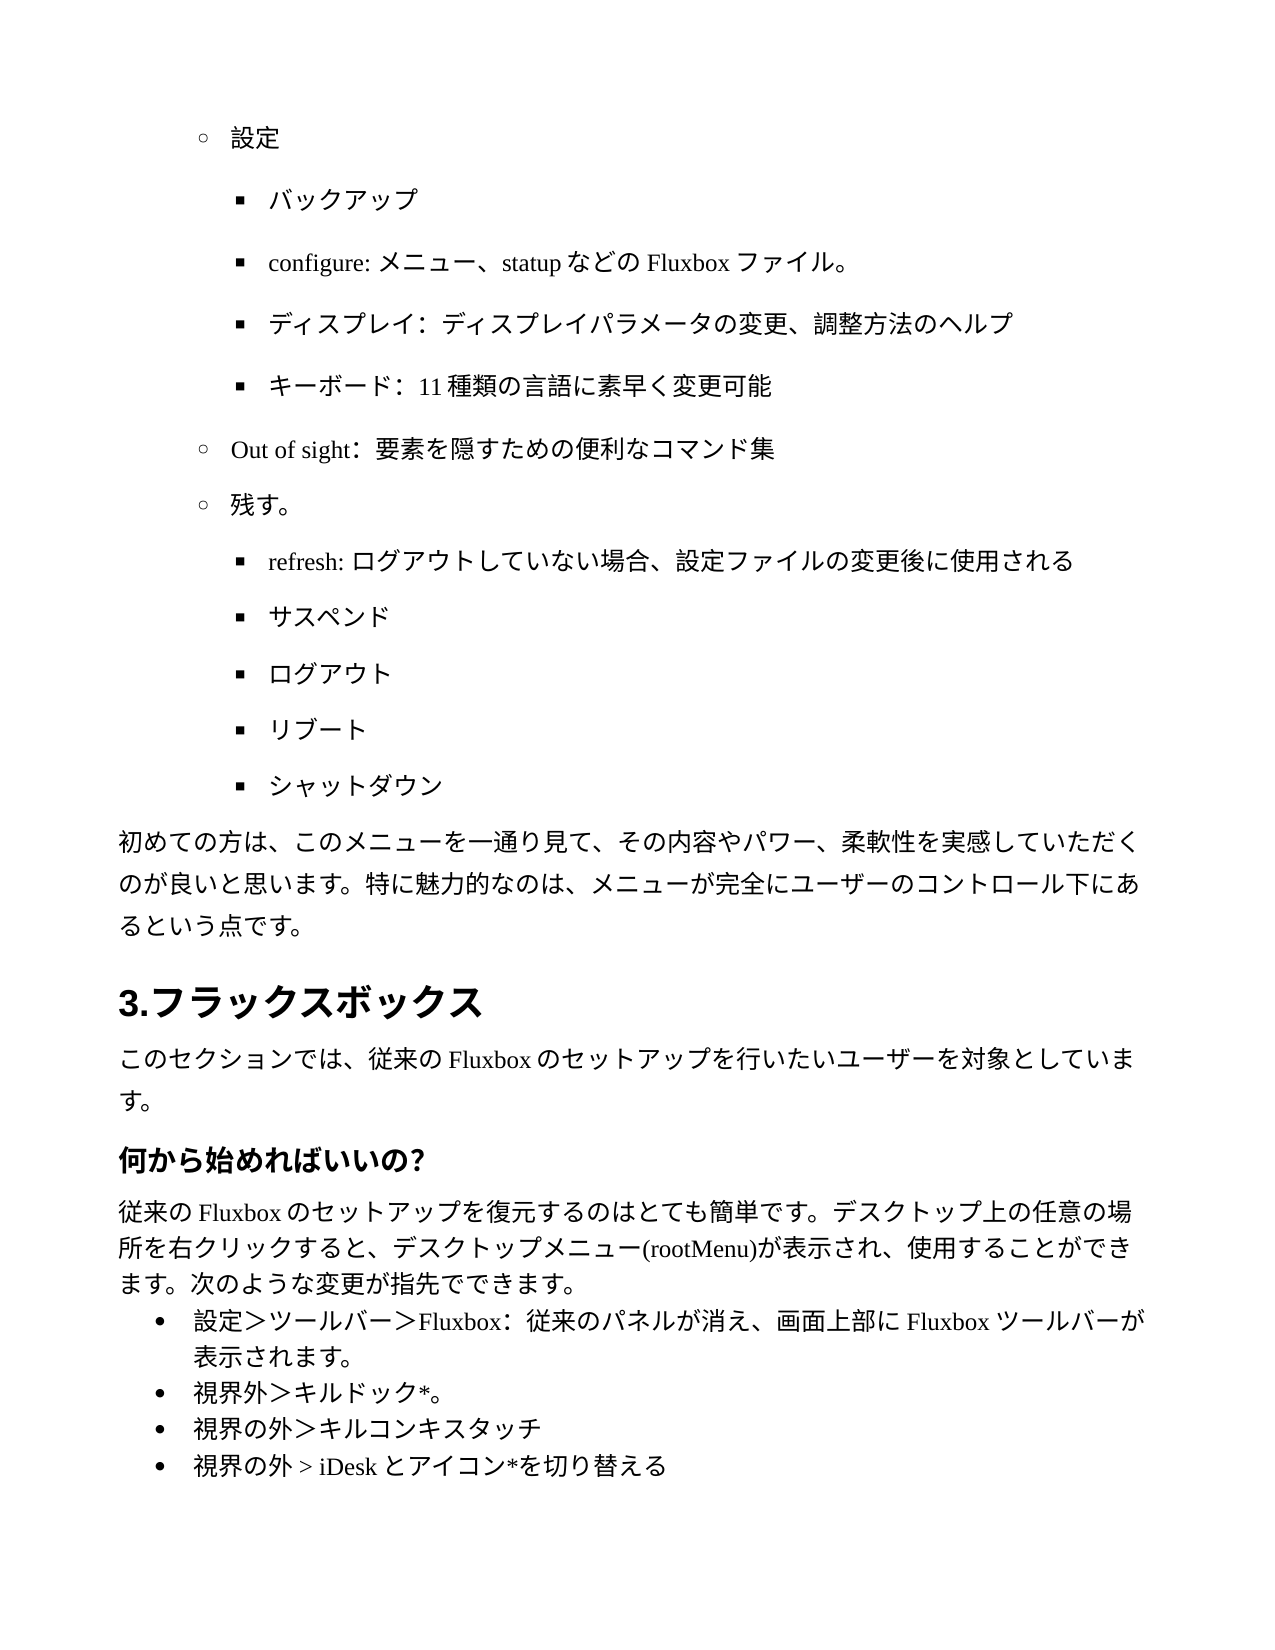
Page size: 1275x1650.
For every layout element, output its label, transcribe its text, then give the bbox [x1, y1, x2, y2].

list Out of sight：要素を隠すための便利なコマンド集 [193, 429, 1157, 465]
list 視界の外 > iDeskとアイコン*を切り替える [156, 1446, 1157, 1482]
list シャットダウン [231, 767, 1157, 803]
subtitle 何から始めればいいの？ [118, 1137, 1157, 1180]
list ログアウト [231, 654, 1157, 690]
text 初めての方は、このメニューを一通り見て、その内容やパワー、柔軟性を実感していただくのが良いと思います。特に魅力的なのは、メニューが完全にユーザーのコントロール下にあるという点です。 [118, 823, 1157, 942]
subtitle 3.フラックスボックス [118, 973, 1157, 1027]
text 従来のFluxboxのセットアップを復元するのはとても簡単です。デスクトップ上の任意の場所を右クリックすると、デスクトップメニュー(rootMenu)が表示され、使用することができます。次のような変更が指先でできます。 [118, 1192, 1157, 1301]
list ディスプレイ：ディスプレイパラメータの変更、調整方法のヘルプ [231, 305, 1157, 341]
list キーボード：11種類の言語に素早く変更可能 [231, 367, 1157, 403]
list サスペンド [231, 598, 1157, 634]
list 視界の外＞キルコンキスタッチ [156, 1410, 1157, 1446]
list refresh: ログアウトしていない場合、設定ファイルの変更後に使用される [231, 542, 1157, 578]
list リブート [231, 710, 1157, 747]
list 残す。 [193, 485, 1157, 522]
list 設定＞ツールバー＞Fluxbox：従来のパネルが消え、画面上部にFluxboxツールバーが表示されます。 [156, 1301, 1157, 1373]
list configure: メニュー、statupなどのFluxboxファイル。 [231, 242, 1157, 279]
text このセクションでは、従来のFluxboxのセットアップを行いたいユーザーを対象としています。 [118, 1039, 1157, 1117]
list 視界外＞キルドック*。 [156, 1373, 1157, 1410]
list バックアップ [231, 180, 1157, 217]
list 設定 [193, 118, 1157, 154]
